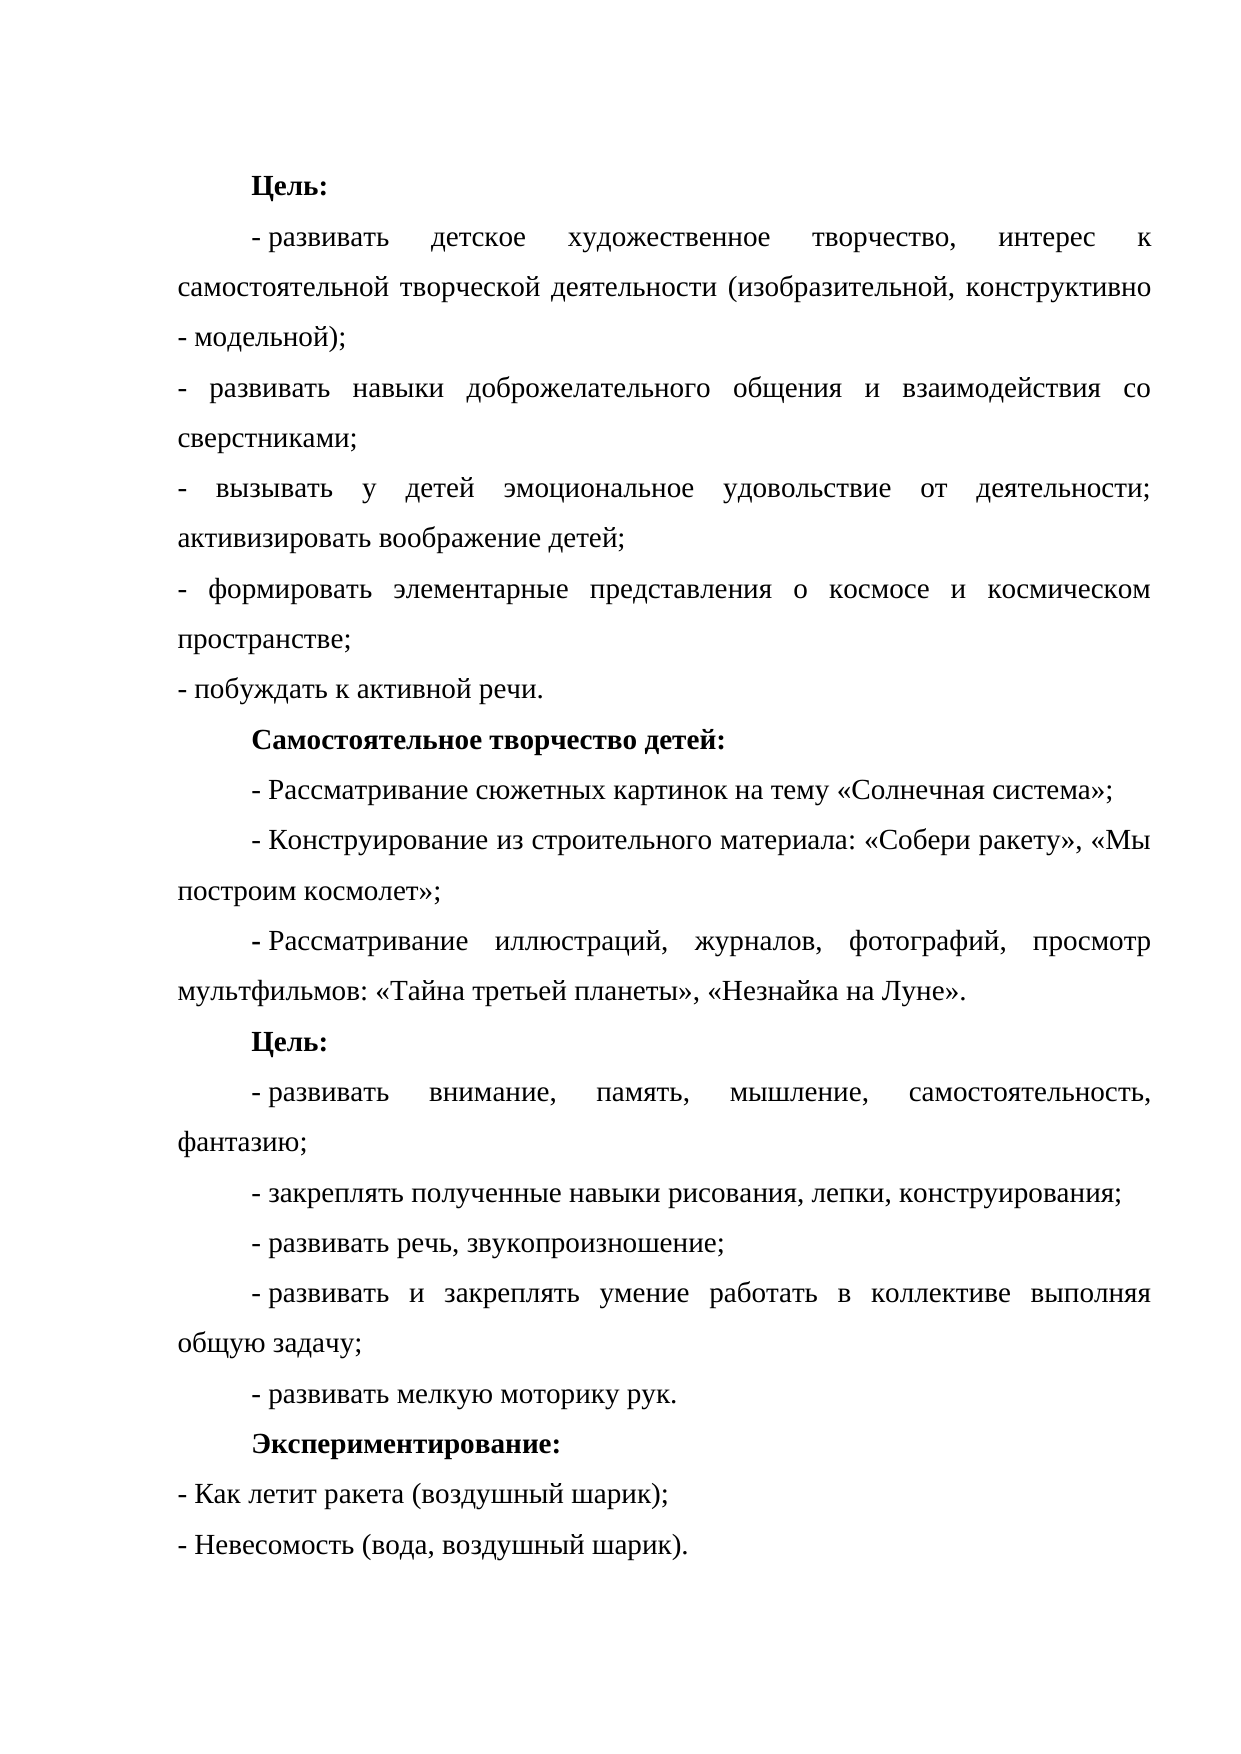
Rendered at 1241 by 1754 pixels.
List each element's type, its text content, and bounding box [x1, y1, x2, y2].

text - развивать внимание, память, мышление, самостоятельность, фантазию; [177, 1074, 1152, 1158]
text - развивать мелкую моторику рук. [177, 1376, 1152, 1409]
text - развивать детское художественное творчество, интерес к самостоятельной творческой деятельности (изобразительной, конструктивно - модельной); - развивать навыки доброжелательного общения и взаимодействия со сверстниками; - вызывать у детей эмоциональное удовольствие от деятельности; активизировать воображение детей; - формировать элементарные представления о космосе и космическом пространстве; - побуждать к активной речи. [177, 219, 1152, 705]
text - развивать речь, звукопроизношение; [177, 1225, 1152, 1258]
text Экспериментирование: - Как летит ракета (воздушный шарик); - Невесомость (вода, воздушный шарик). [177, 1426, 1152, 1560]
text - Рассматривание сюжетных картинок на тему «Солнечная система»; [177, 772, 1152, 806]
text Цель: [177, 1024, 1152, 1057]
text - Конструирование из строительного материала: «Собери ракету», «Мы построим космолет»; [177, 822, 1152, 906]
text - развивать и закреплять умение работать в коллективе выполняя общую задачу; [177, 1275, 1152, 1359]
text - закреплять полученные навыки рисования, лепки, конструирования; [177, 1175, 1152, 1208]
text Цель: [177, 168, 1152, 202]
text Самостоятельное творчество детей: [177, 722, 1152, 755]
text - Рассматривание иллюстраций, журналов, фотографий, просмотр мультфильмов: «Тайна третьей планеты», «Незнайка на Луне». [177, 923, 1152, 1007]
